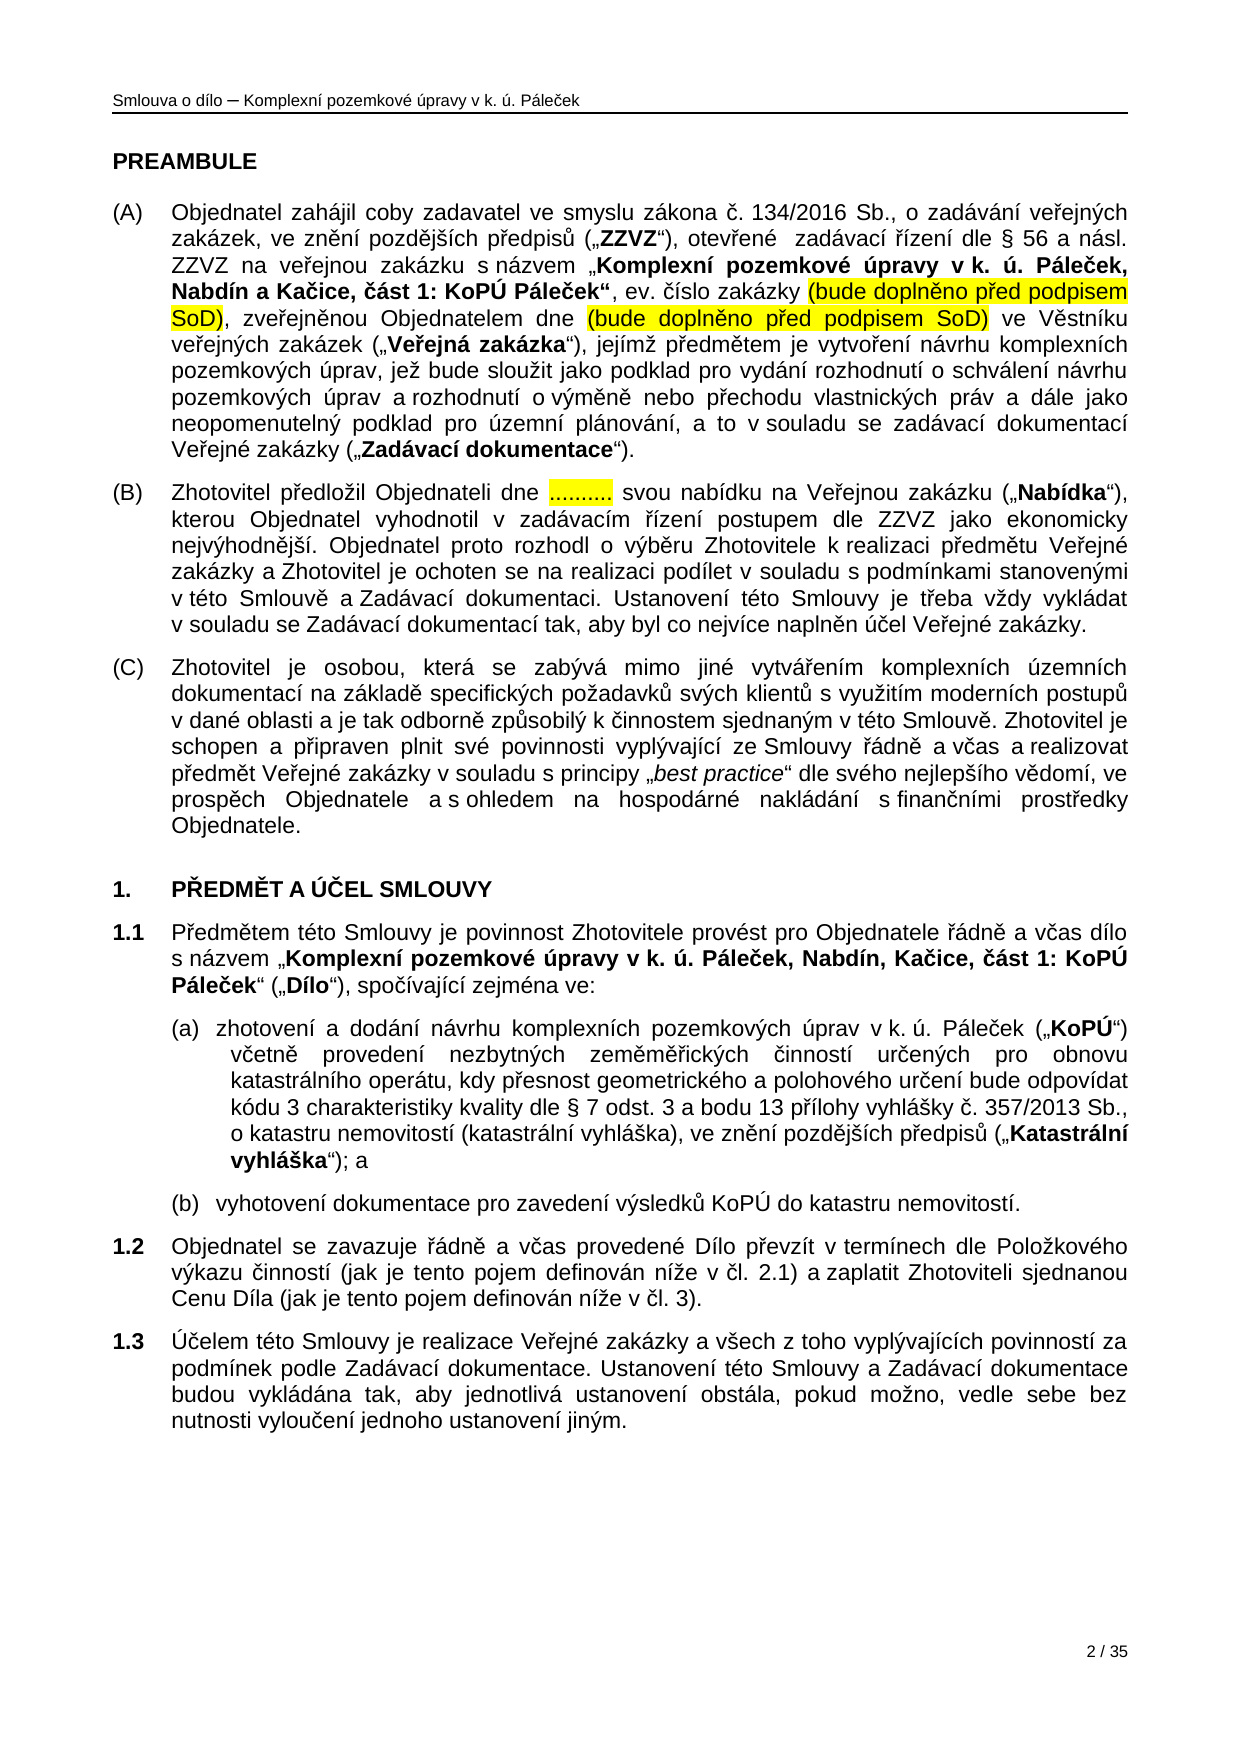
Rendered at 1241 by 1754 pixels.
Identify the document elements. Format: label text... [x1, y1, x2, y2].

text Objednatel zahájil coby zadavatel ve smyslu zákona č. 134/2016 Sb., o zadávání veřejných zakázek, ve znění pozdějších předpisů („ZZVZ“), otevřené zadávací řízení dle § 56 a násl. ZZVZ na veřejnou zakázku s názvem „Komplexní pozemkové úpravy v k. ú. Páleček, Nabdín a Kačice, část 1: KoPÚ Páleček“, ev. číslo zakázky (bude doplněno před podpisem SoD), zveřejněnou Objednatelem dne (bude doplněno před podpisem SoD) ve Věstníku veřejných zakázek („Veřejná zakázka“), jejímž předmětem je vytvoření návrhu komplexních pozemkových úprav, jež bude sloužit jako podklad pro vydání rozhodnutí o schválení návrhu pozemkových úprav a rozhodnutí o výměně nebo přechodu vlastnických práv a dále jako neopomenutelný podklad pro územní plánování, a to v souladu se zadávací dokumentací Veřejné zakázky („Zadávací dokumentace“). [112, 199, 1128, 463]
text Účelem této Smlouvy je realizace Veřejné zakázky a všech z toho vyplývajících povinností za podmínek podle Zadávací dokumentace. Ustanovení této Smlouvy a Zadávací dokumentace budou vykládána tak, aby jednotlivá ustanovení obstála, pokud možno, vedle sebe bez nutnosti vyloučení jednoho ustanovení jiným. [112, 1328, 1128, 1434]
text vyhotovení dokumentace pro zavedení výsledků KoPÚ do katastru nemovitostí. [171, 1189, 1128, 1216]
subtitle Preambule [112, 148, 1128, 174]
text zhotovení a dodání návrhu komplexních pozemkových úprav v k. ú. Páleček („KoPÚ“) včetně provedení nezbytných zeměměřických činností určených pro obnovu katastrálního operátu, kdy přesnost geometrického a polohového určení bude odpovídat kódu 3 charakteristiky kvality dle § 7 odst. 3 a bodu 13 přílohy vyhlášky č. 357/2013 Sb., o katastru nemovitostí (katastrální vyhláška), ve znění pozdějších předpisů („Katastrální vyhláška“); a [171, 1015, 1128, 1173]
text Zhotovitel je osobou, která se zabývá mimo jiné vytvářením komplexních územních dokumentací na základě specifických požadavků svých klientů s využitím moderních postupů v dané oblasti a je tak odborně způsobilý k činnostem sjednaným v této Smlouvě. Zhotovitel je schopen a připraven plnit své povinnosti vyplývající ze Smlouvy řádně a včas a realizovat předmět Veřejné zakázky v souladu s principy „best practice“ dle svého nejlepšího vědomí, ve prospěch Objednatele a s ohledem na hospodárné nakládání s finančními prostředky Objednatele. [112, 654, 1128, 838]
text Objednatel se zavazuje řádně a včas provedené Dílo převzít v termínech dle Položkového výkazu činností (jak je tento pojem definován níže v čl. 2.1) a zaplatit Zhotoviteli sjednanou Cenu Díla (jak je tento pojem definován níže v čl. 3). [112, 1233, 1128, 1312]
text Předmět a účel smlouvy [112, 876, 1128, 902]
text Předmětem této Smlouvy je povinnost Zhotovitele provést pro Objednatele řádně a včas dílo s názvem „Komplexní pozemkové úpravy v k. ú. Páleček, Nabdín, Kačice, část 1: KoPÚ Páleček“ („Dílo“), spočívající zejména ve: [112, 919, 1128, 998]
text Zhotovitel předložil Objednateli dne .......... svou nabídku na Veřejnou zakázku („Nabídka“), kterou Objednatel vyhodnotil v zadávacím řízení postupem dle ZZVZ jako ekonomicky nejvýhodnější. Objednatel proto rozhodl o výběru Zhotovitele k realizaci předmětu Veřejné zakázky a Zhotovitel je ochoten se na realizaci podílet v souladu s podmínkami stanovenými v této Smlouvě a Zadávací dokumentaci. Ustanovení této Smlouvy je třeba vždy vykládat v souladu se Zadávací dokumentací tak, aby byl co nejvíce naplněn účel Veřejné zakázky. [112, 479, 1128, 637]
